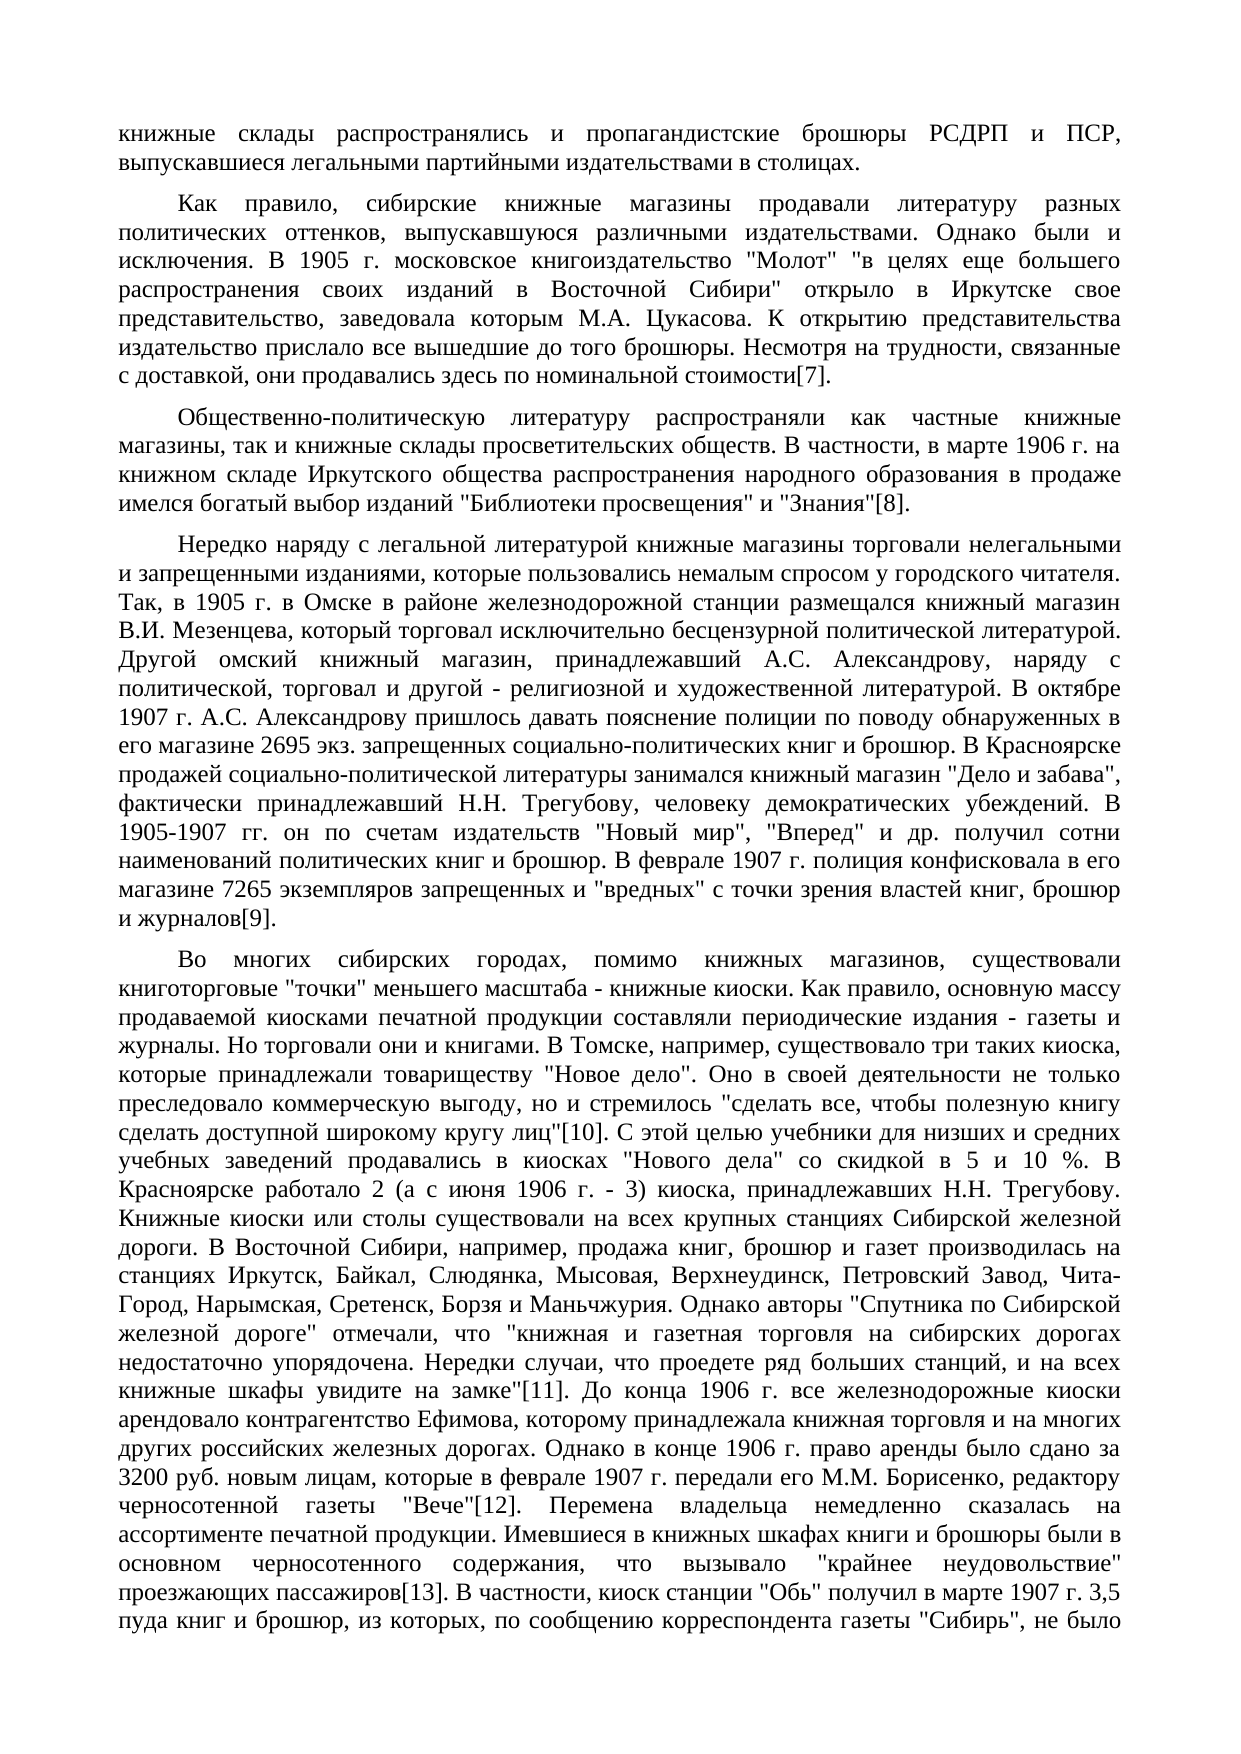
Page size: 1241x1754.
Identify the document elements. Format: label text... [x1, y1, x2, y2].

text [118, 118, 1122, 176]
text Нередко наряду с легальной литературой книжные магазины торговали нелегальными и запрещенными изданиями, которые пользовались немалым спросом у городского читателя. Так, в 1905 г. в Омске в районе железнодорожной станции размещался книжный магазин В.И. Мезенцева, который торговал исключительно бесцензурной политической литературой. Другой омский книжный магазин, принадлежавший А.С. Александрову, наряду с политической, торговал и другой - религиозной и художественной литературой. В октябре 1907 г. А.С. Александрову пришлось давать пояснение полиции по поводу обнаруженных в его магазине 2695 экз. запрещенных социально-политических книг и брошюр. В Красноярске продажей социально-политической литературы занимался книжный магазин "Дело и забава", фактически принадлежавший Н.Н. Трегубову, человеку демократических убеждений. В 1905-1907 гг. он по счетам издательств "Новый мир", "Вперед" и др. получил сотни наименований политических книг и брошюр. В феврале 1907 г. полиция конфисковала в его магазине 7265 экземпляров запрещенных и "вредных" с точки зрения властей книг, брошюр и журналов[9]. [118, 529, 1122, 932]
text Общественно-политическую литературу распространяли как частные книжные магазины, так и книжные склады просветительских обществ. В частности, в марте 1906 г. на книжном складе Иркутского общества распространения народного образования в продаже имелся богатый выбор изданий "Библиотеки просвещения" и "Знания"[8]. [118, 402, 1122, 517]
text Как правило, сибирские книжные магазины продавали литературу разных политических оттенков, выпускавшуюся различными издательствами. Однако были и исключения. В 1905 г. московское книгоиздательство "Молот" "в целях еще большего распространения своих изданий в Восточной Сибири" открыло в Иркутске свое представительство, заведовала которым М.А. Цукасова. К открытию представительства издательство прислало все вышедшие до того брошюры. Несмотря на трудности, связанные с доставкой, они продавались здесь по номинальной стоимости[7]. [118, 188, 1122, 389]
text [118, 944, 1122, 1634]
